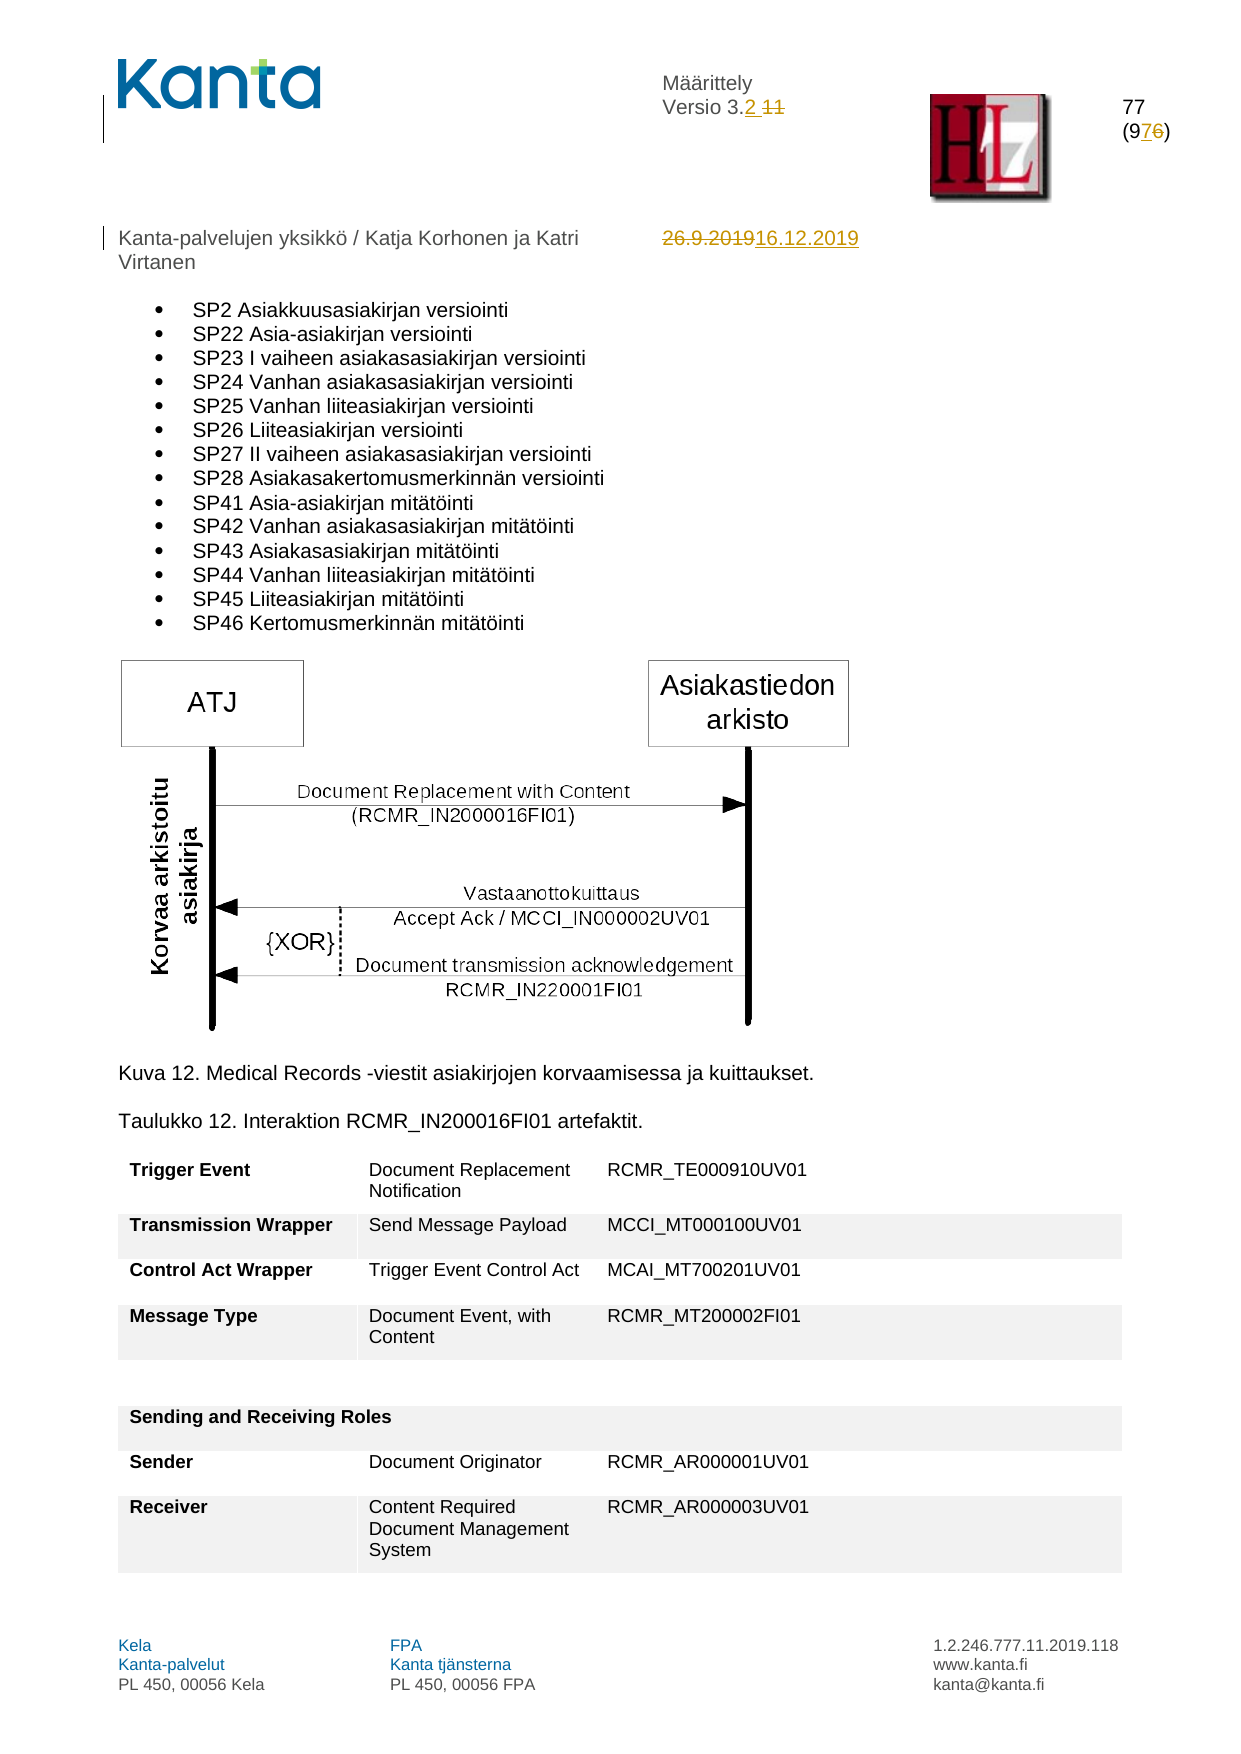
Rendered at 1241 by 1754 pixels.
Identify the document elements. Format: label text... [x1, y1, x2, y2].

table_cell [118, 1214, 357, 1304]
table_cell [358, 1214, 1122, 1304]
text Taulukko 12. Interaktion RCMR_IN200016FI01 artefaktit. [118, 1109, 1122, 1133]
text SP27 II vaiheen asiakasasiakirjan versiointi [155, 442, 1122, 466]
text SP46 Kertomusmerkinnän mitätöinti [155, 611, 1122, 635]
text Kuva 12. Medical Records -viestit asiakirjojen korvaamisessa ja kuittaukset. [118, 1060, 1122, 1084]
picture [118, 59, 321, 109]
text SP2 Asiakkuusasiakirjan versiointi [155, 298, 1122, 322]
picture [930, 94, 1053, 203]
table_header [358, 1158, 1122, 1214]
text SP43 Asiakasasiakirjan mitätöinti [155, 538, 1122, 562]
text SP41 Asia-asiakirjan mitätöinti [155, 490, 1122, 514]
text SP44 Vanhan liiteasiakirjan mitätöinti [155, 562, 1122, 587]
text SP45 Liiteasiakirjan mitätöinti [155, 587, 1122, 611]
text SP26 Liiteasiakirjan versiointi [155, 418, 1122, 442]
text SP25 Vanhan liiteasiakirjan versiointi [155, 394, 1122, 418]
text SP22 Asia-asiakirjan versiointi [155, 322, 1122, 346]
text SP23 I vaiheen asiakasasiakirjan versiointi [155, 346, 1122, 370]
text SP42 Vanhan asiakasasiakirjan mitätöinti [155, 514, 1122, 538]
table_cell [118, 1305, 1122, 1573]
text SP24 Vanhan asiakasasiakirjan versiointi [155, 370, 1122, 394]
text SP28 Asiakasakertomusmerkinnän versiointi [155, 466, 1122, 490]
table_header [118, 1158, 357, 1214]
